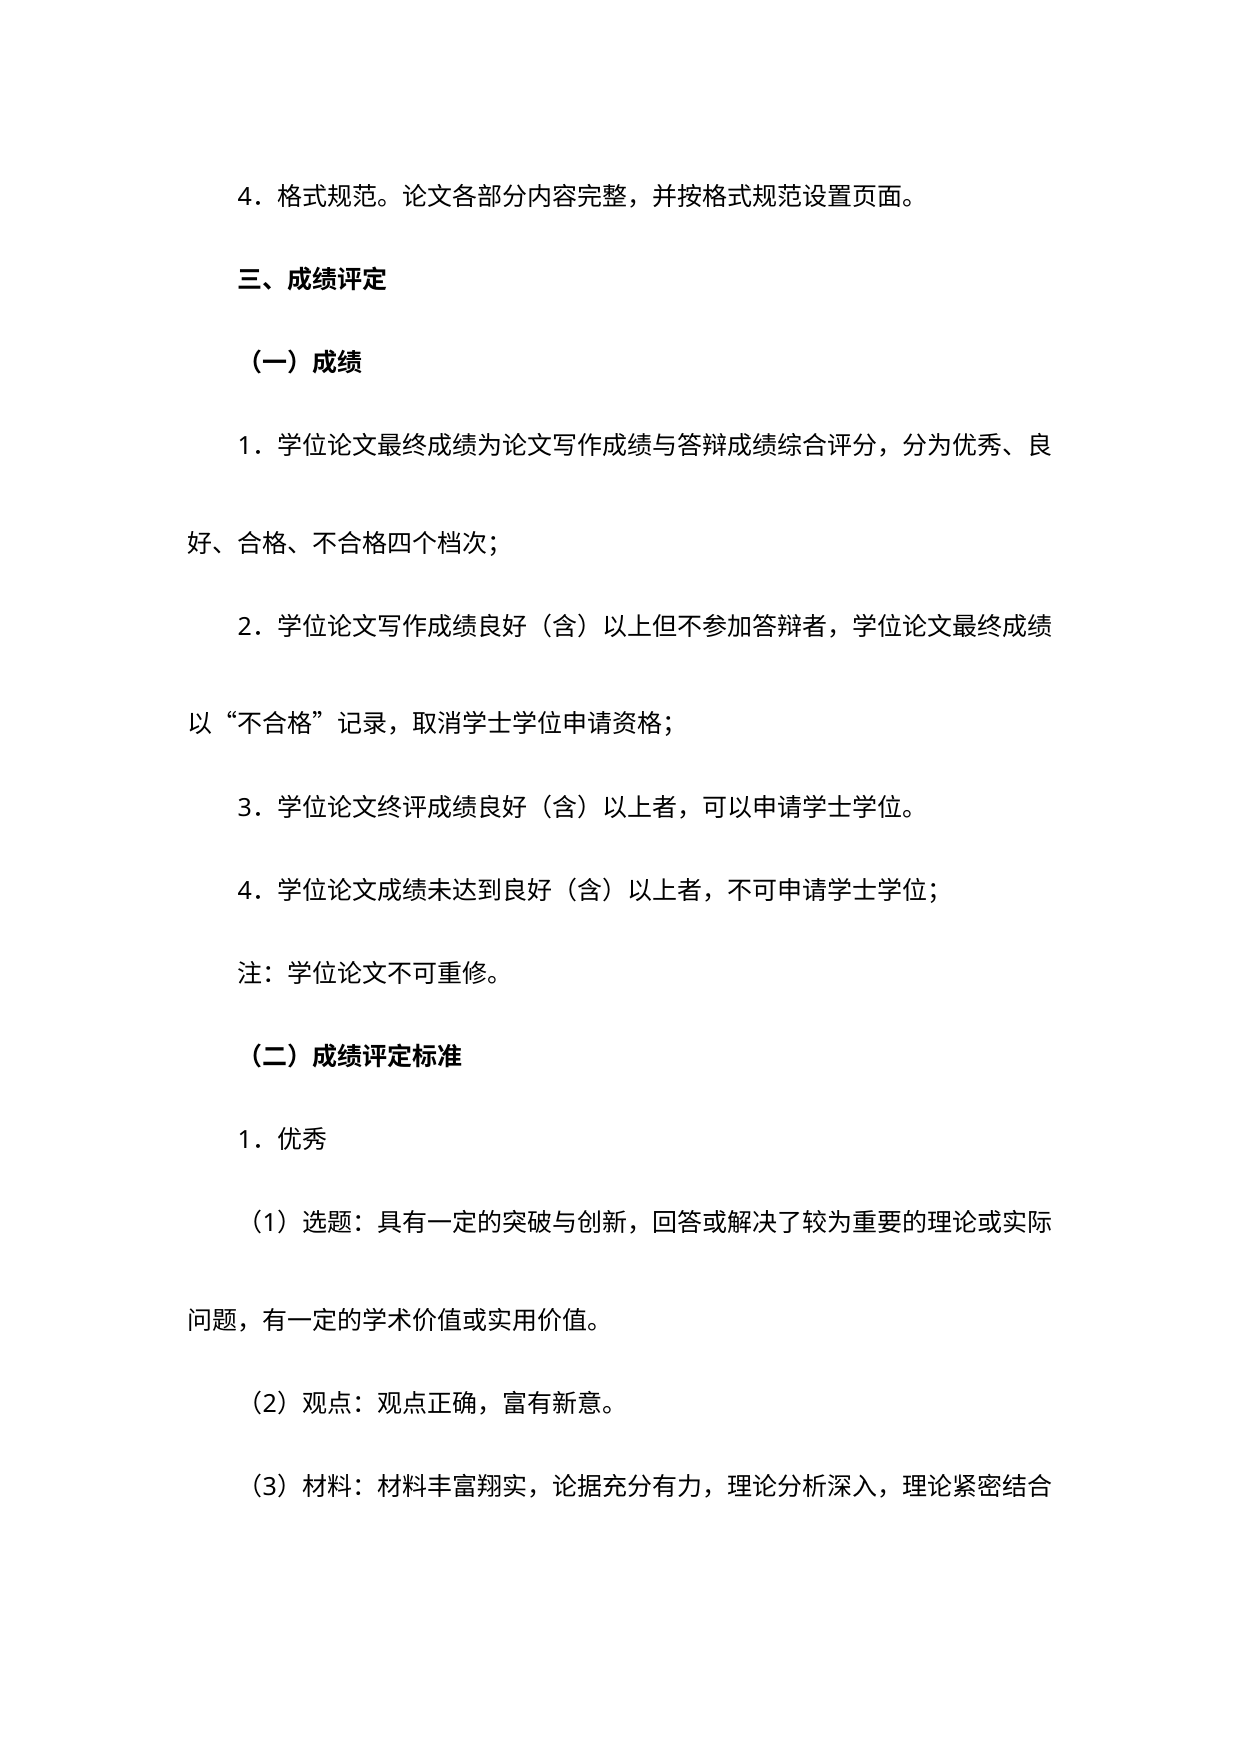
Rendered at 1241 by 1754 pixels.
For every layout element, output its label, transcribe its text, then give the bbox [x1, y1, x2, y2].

text 2．学位论文写作成绩良好（含）以上但不参加答辩者，学位论文最终成绩以“不合格”记录，取消学士学位申请资格； [187, 592, 1053, 754]
text 3．学位论文终评成绩良好（含）以上者，可以申请学士学位。 [187, 773, 1053, 838]
text 4．格式规范。论文各部分内容完整，并按格式规范设置页面。 [187, 162, 1053, 227]
text 三、成绩评定 [187, 245, 1053, 310]
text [187, 1452, 1053, 1517]
text 1．学位论文最终成绩为论文写作成绩与答辩成绩综合评分，分为优秀、良好、合格、不合格四个档次； [187, 411, 1053, 574]
text （二）成绩评定标准 [187, 1022, 1053, 1087]
text （2）观点：观点正确，富有新意。 [187, 1369, 1053, 1434]
text 注：学位论文不可重修。 [187, 939, 1053, 1004]
text 4．学位论文成绩未达到良好（含）以上者，不可申请学士学位； [187, 856, 1053, 921]
text （一）成绩 [187, 328, 1053, 393]
text 1．优秀 [187, 1105, 1053, 1170]
text （1）选题：具有一定的突破与创新，回答或解决了较为重要的理论或实际问题，有一定的学术价值或实用价值。 [187, 1188, 1053, 1351]
